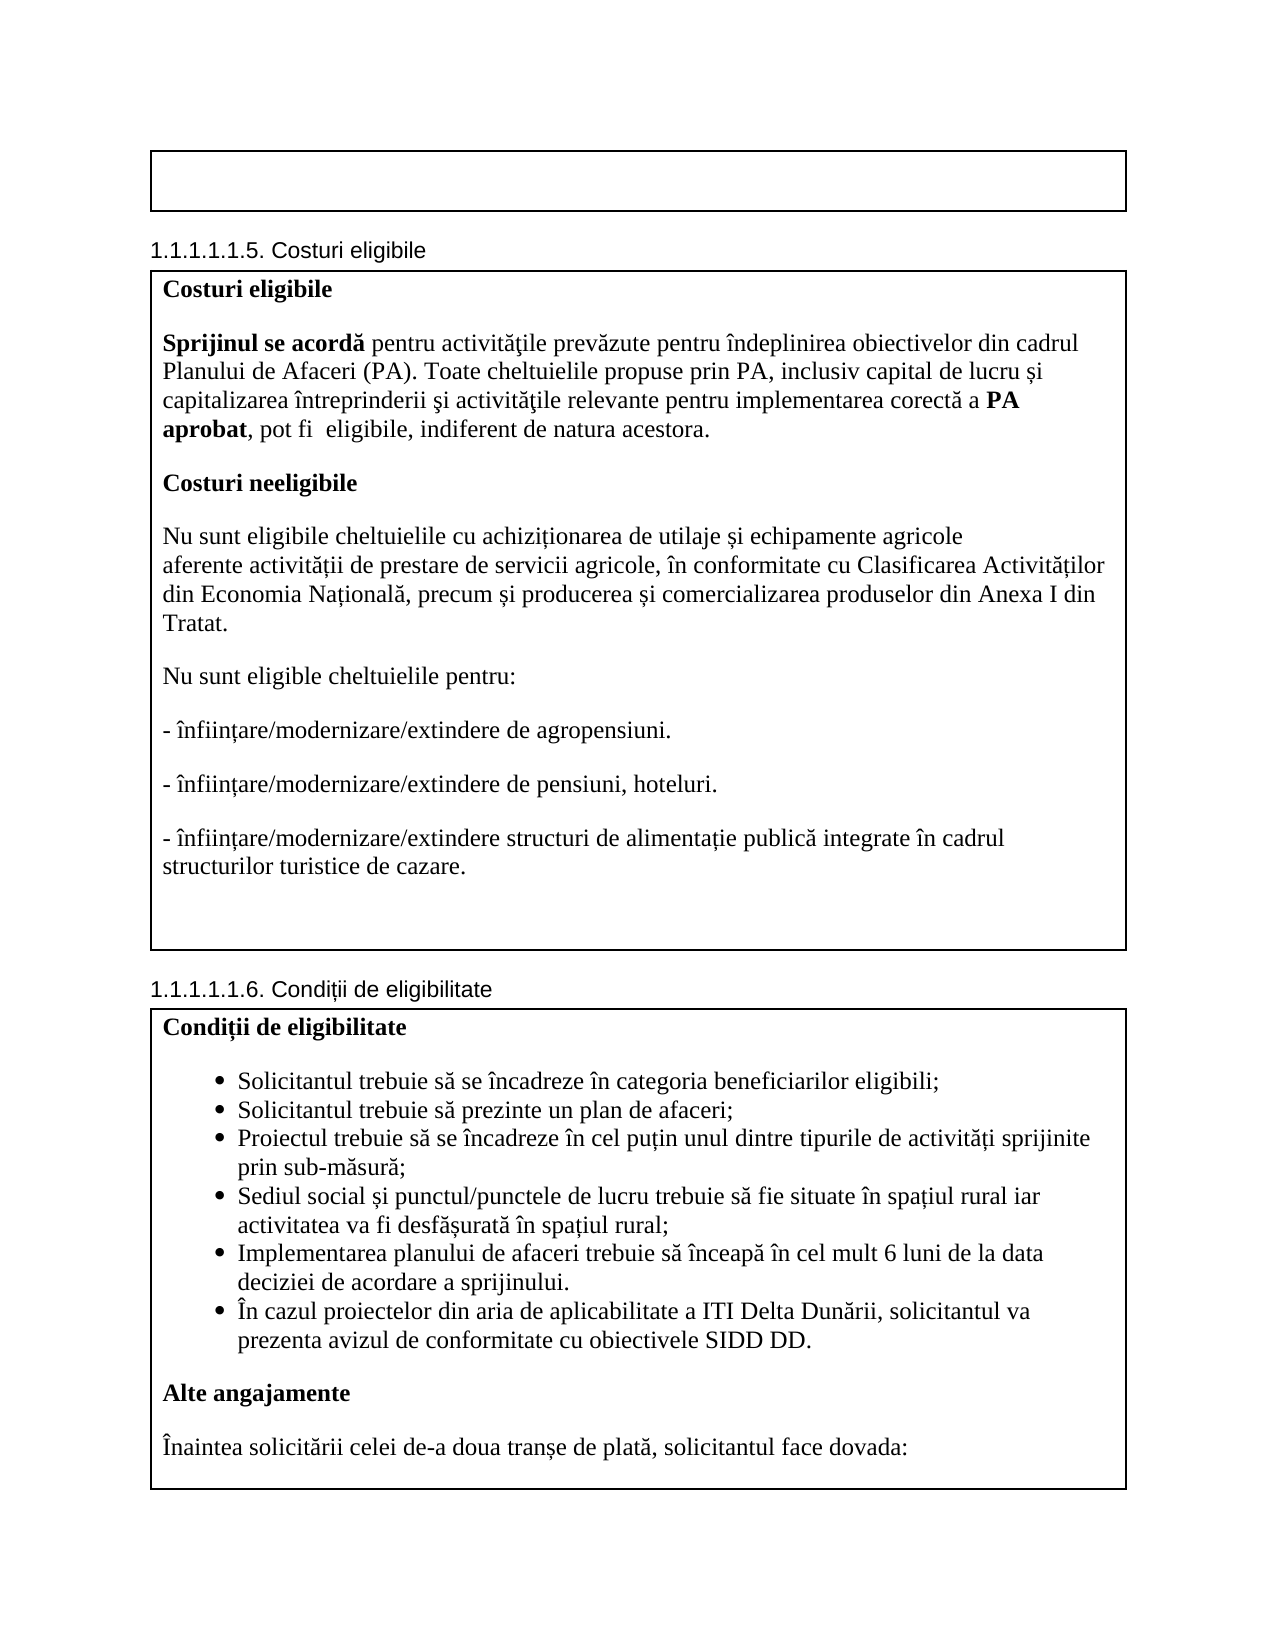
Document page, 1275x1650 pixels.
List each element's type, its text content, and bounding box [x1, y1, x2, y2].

table_header Costuri eligibile Sprijinul se acordă pentru activităţile prevăzute pentru îndeplinirea obiectivelor din cadrul Planului de Afaceri (PA). Toate cheltuielile propuse prin PA, inclusiv capital de lucru și capitalizarea întreprinderii şi activităţile relevante pentru implementarea corectă a PA aprobat, pot fi eligibile, indiferent de natura acestora. Costuri neeligibile Nu sunt eligibile cheltuielile cu achiziționarea de utilaje și echipamente agricole aferente activității de prestare de servicii agricole, în conformitate cu Clasificarea Activităților din Economia Națională, precum și producerea și comercializarea produselor din Anexa I din Tratat. Nu sunt eligible cheltuielile pentru: - înființare/modernizare/extindere de agropensiuni. - înființare/modernizare/extindere de pensiuni, hoteluri. - înființare/modernizare/extindere structuri de alimentație publică integrate în cadrul structurilor turistice de cazare. [152, 272, 1125, 948]
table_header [152, 152, 1125, 210]
subtitle Condiții de eligibilitate [150, 976, 1125, 1002]
subtitle Costuri eligibile [150, 237, 1125, 263]
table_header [152, 1010, 1125, 1488]
